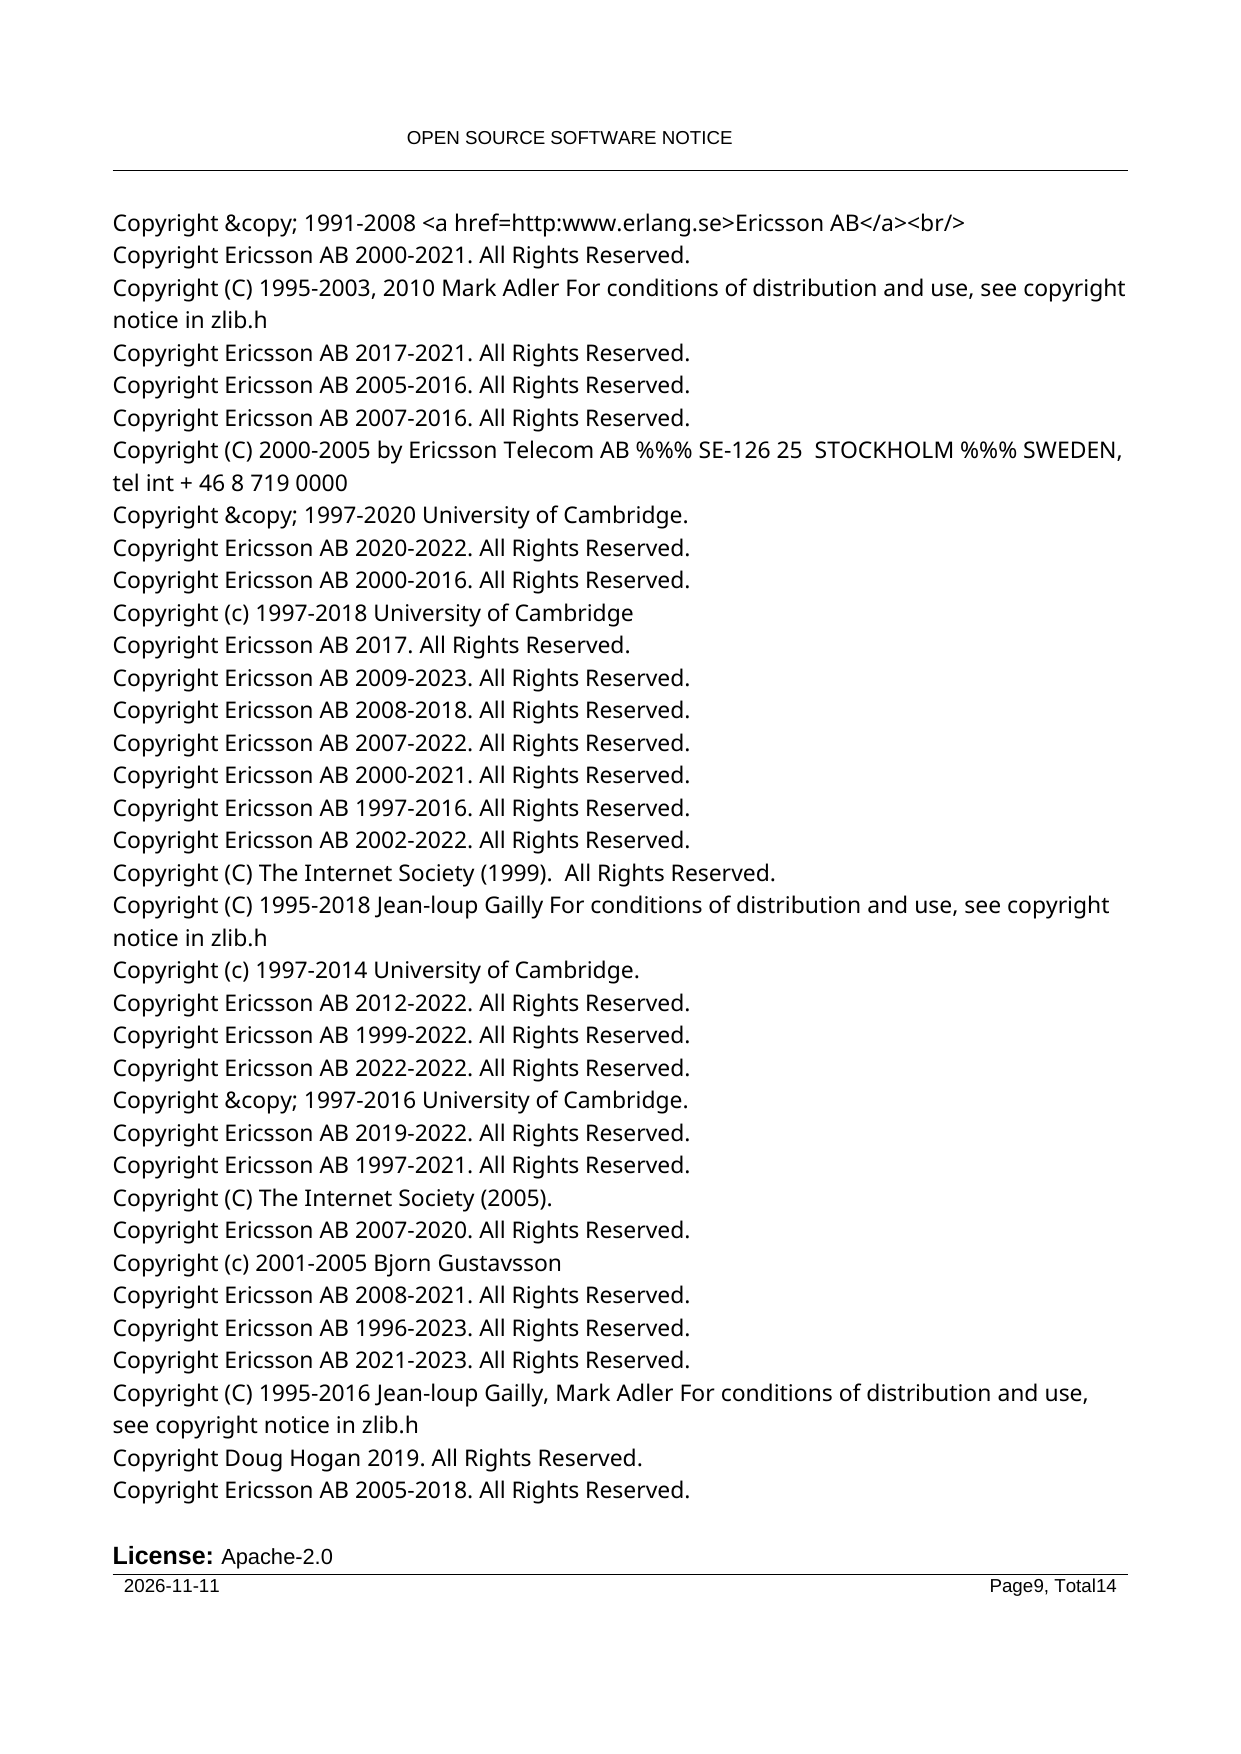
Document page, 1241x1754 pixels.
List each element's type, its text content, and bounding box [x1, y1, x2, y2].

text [112, 206, 1128, 1539]
text License: Apache-2.0 [112, 1539, 1128, 1571]
